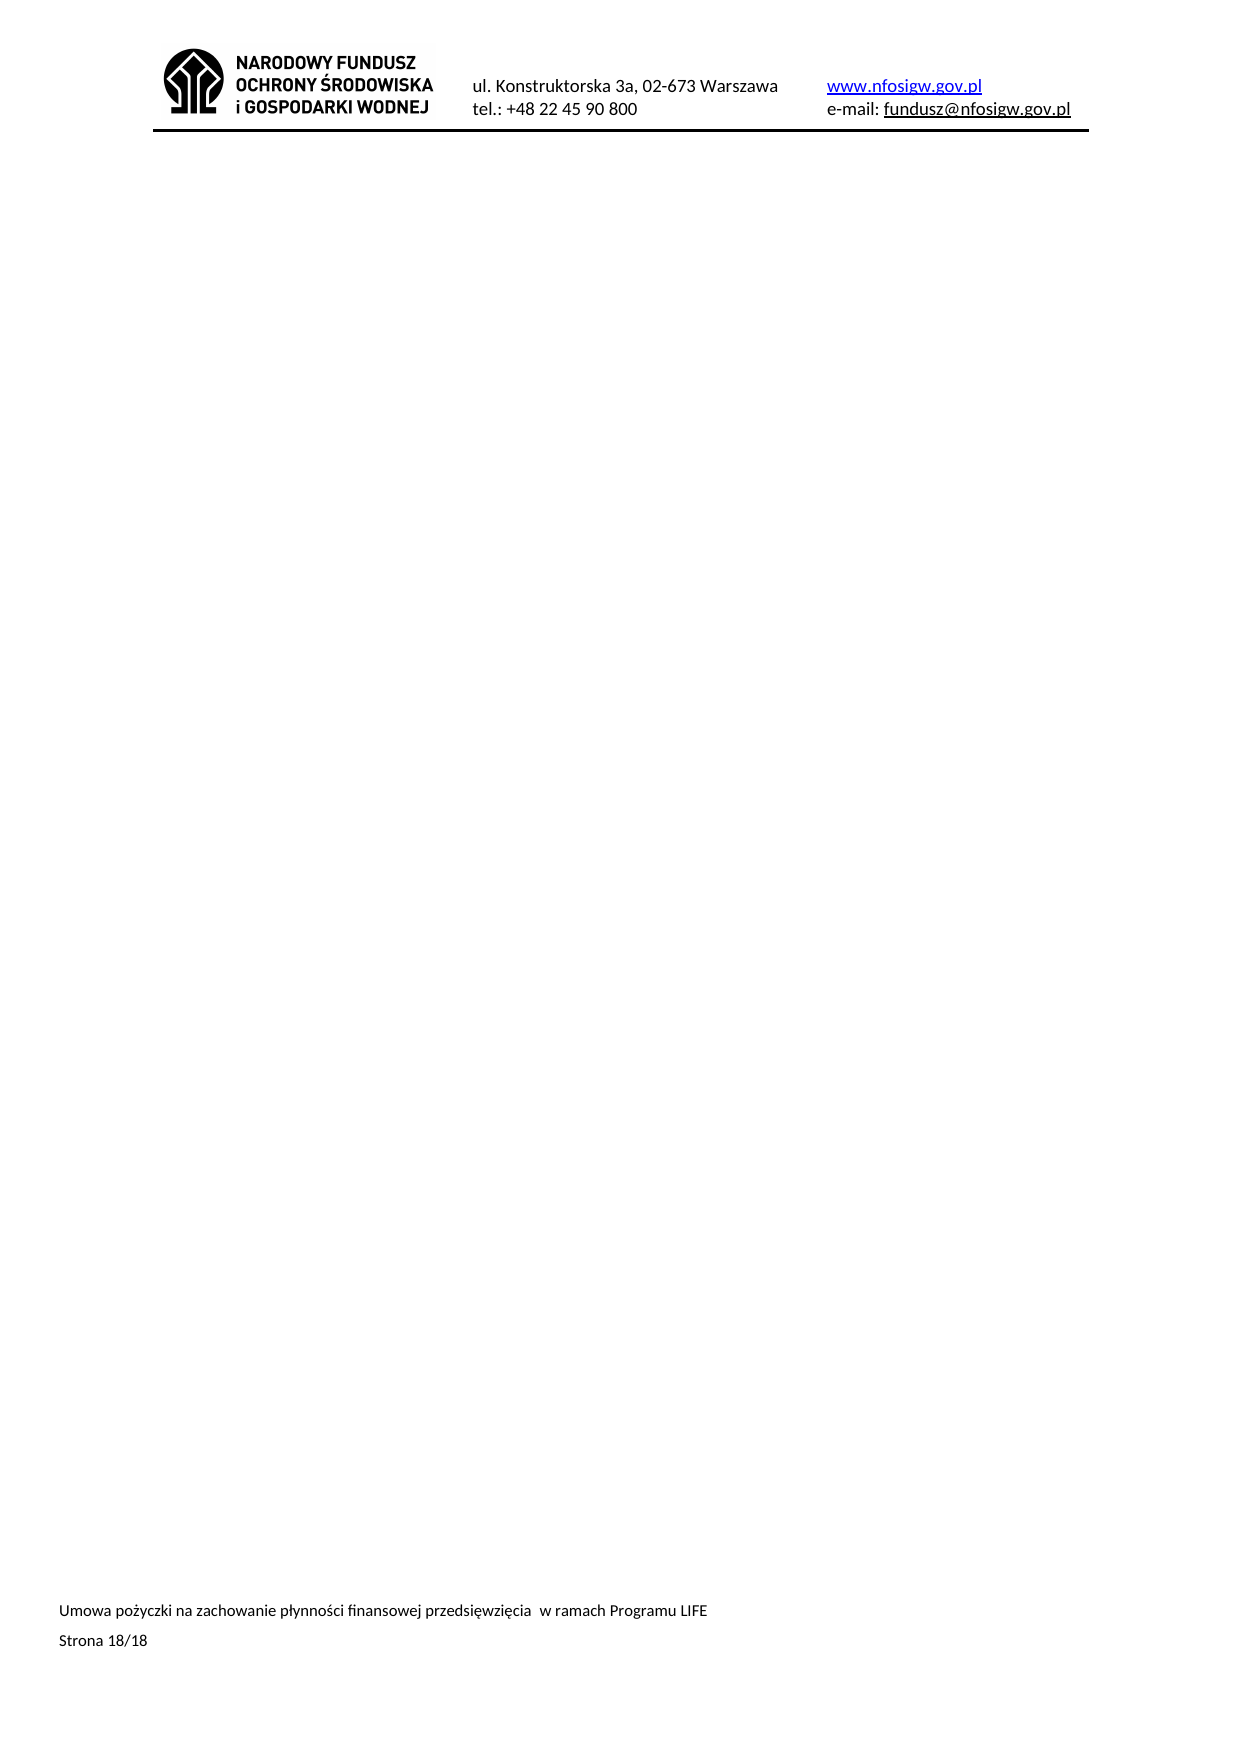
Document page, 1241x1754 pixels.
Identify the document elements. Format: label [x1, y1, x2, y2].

picture [161, 43, 437, 120]
